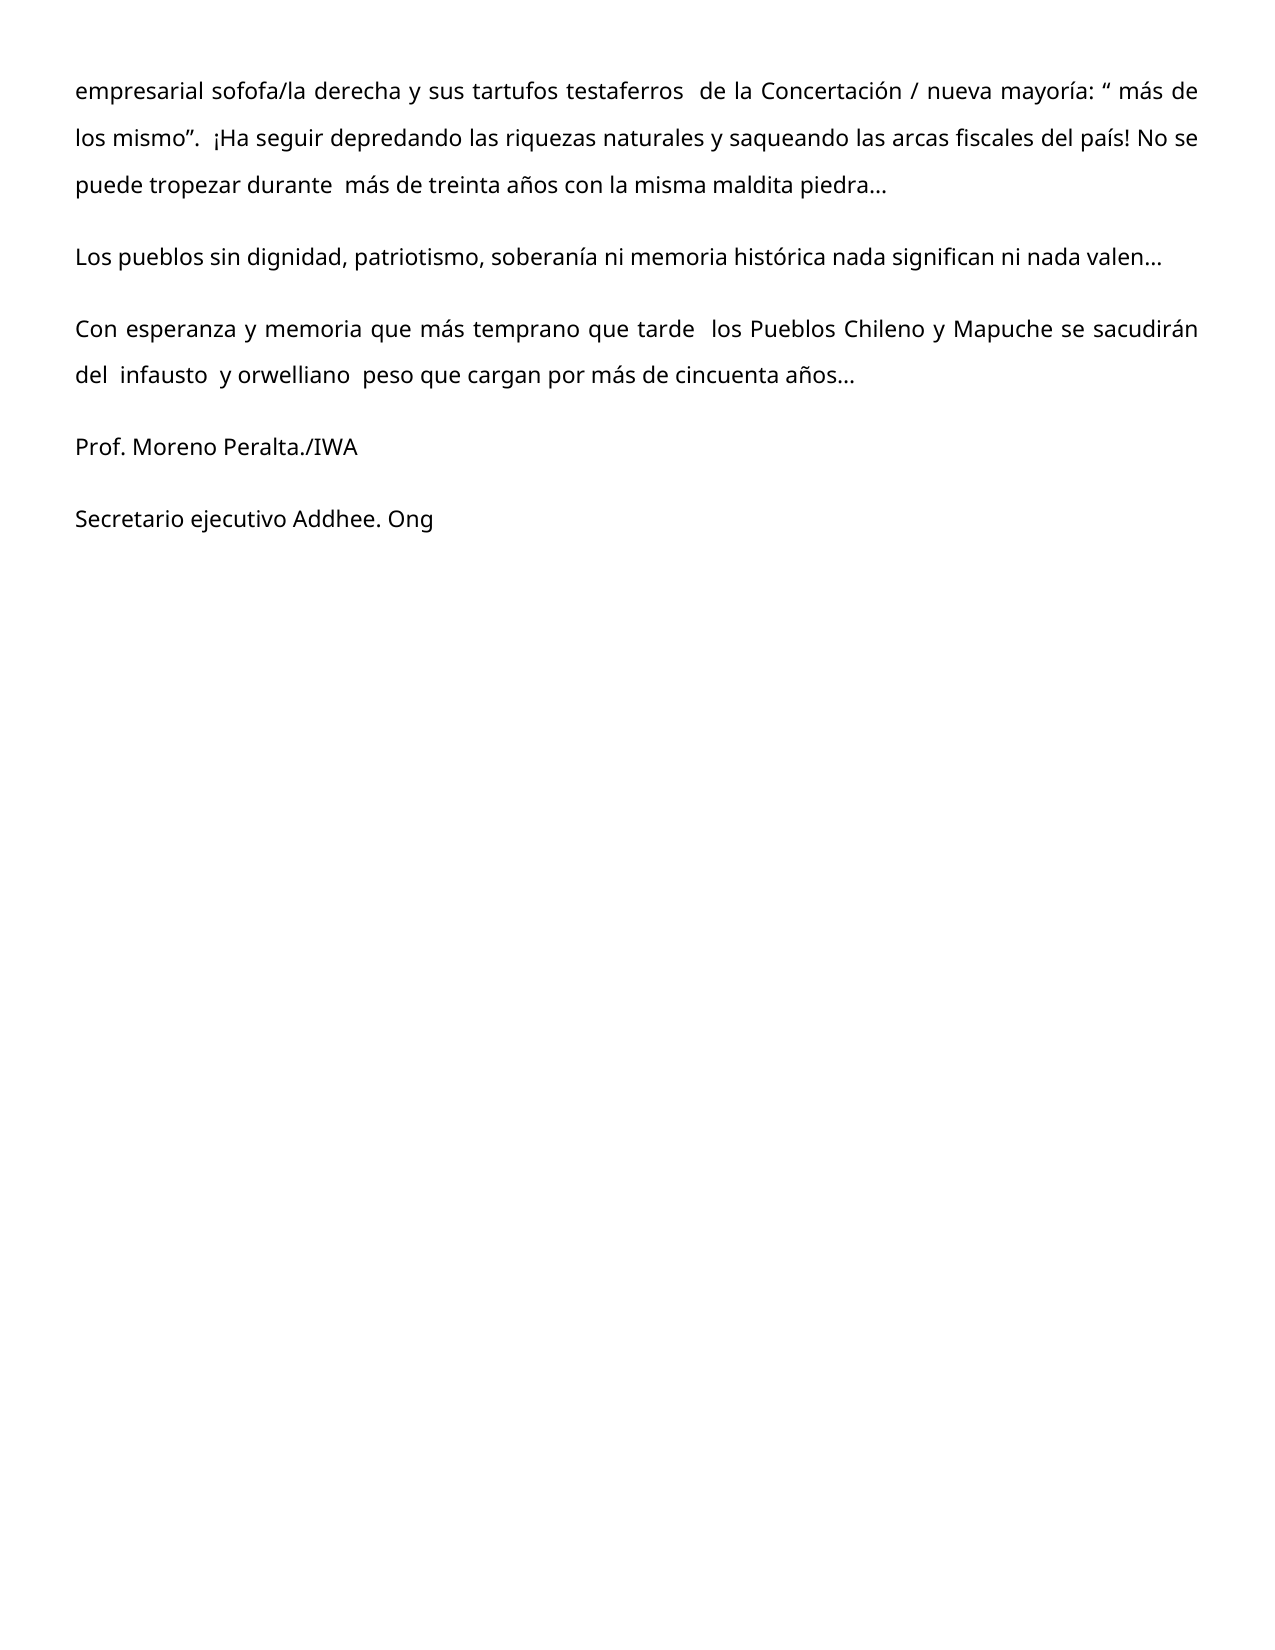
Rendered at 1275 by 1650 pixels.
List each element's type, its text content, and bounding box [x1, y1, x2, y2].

text Los pueblos sin dignidad, patriotismo, soberanía ni memoria histórica nada significan ni nada valen… [75, 241, 1200, 272]
text Prof. Moreno Peralta./IWA [75, 431, 1200, 462]
text Con esperanza y memoria que más temprano que tarde los Pueblos Chileno y Mapuche se sacudirán del infausto y orwelliano peso que cargan por más de cincuenta años… [75, 312, 1200, 391]
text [75, 75, 1200, 200]
text Secretario ejecutivo Addhee. Ong [75, 503, 1200, 534]
